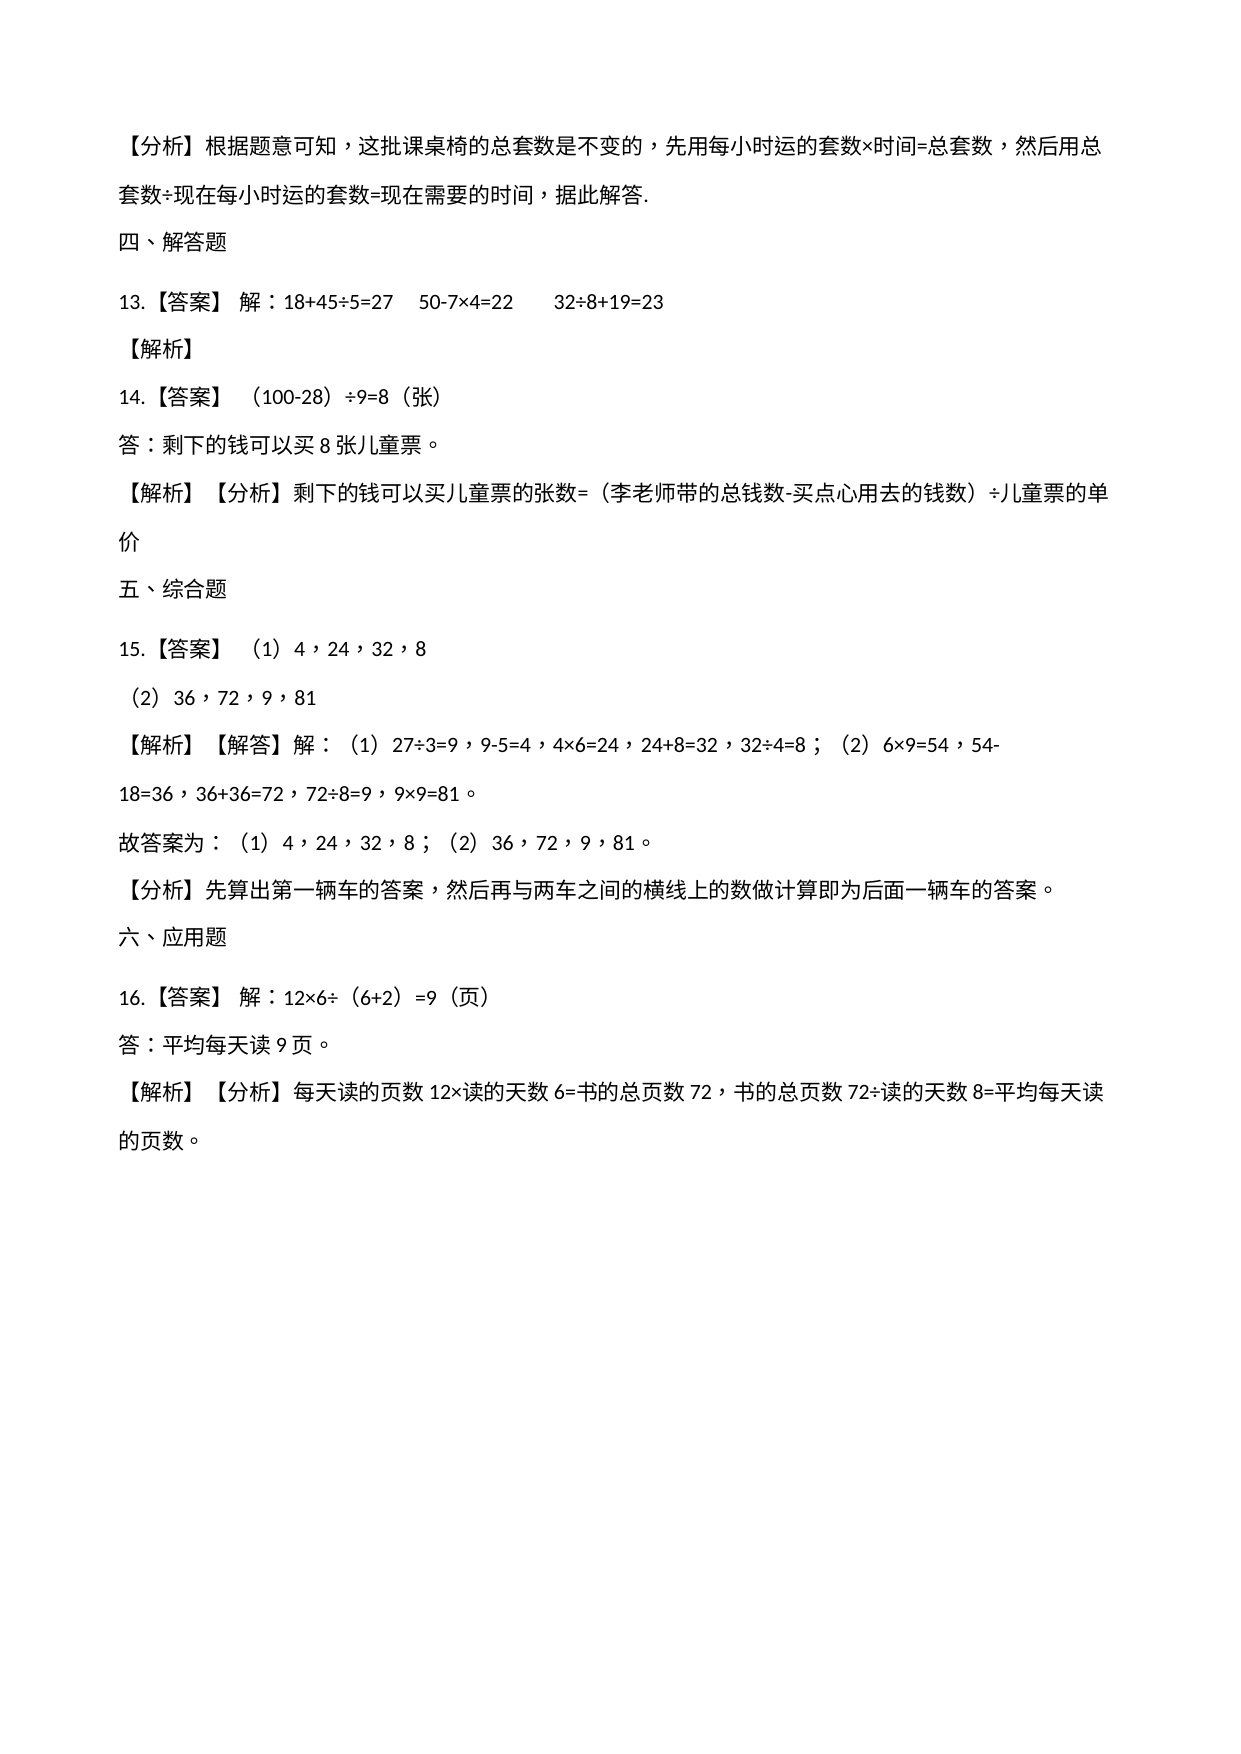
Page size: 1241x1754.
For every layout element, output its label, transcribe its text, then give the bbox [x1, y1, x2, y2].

text 13.【答案】 解：18+45÷5=27 50-7×4=22 32÷8+19=23 [118, 286, 1122, 318]
text 【解析】【分析】每天读的页数12×读的天数6=书的总页数72，书的总页数72÷读的天数8=平均每天读的页数。 [118, 1076, 1122, 1157]
text 15.【答案】 （1）4，24，32，8 （2）36，72，9，81 [118, 632, 1122, 714]
text 14.【答案】 （100-28）÷9=8（张） 答：剩下的钱可以买8张儿童票。 [118, 380, 1122, 462]
text 五、综合题 [118, 573, 1122, 605]
text 【分析】先算出第一辆车的答案，然后再与两车之间的横线上的数做计算即为后面一辆车的答案。 [118, 873, 1122, 906]
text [118, 129, 1122, 211]
text 六、应用题 [118, 921, 1122, 953]
text 答：平均每天读9页。 [118, 1028, 1122, 1061]
text 【解析】【分析】剩下的钱可以买儿童票的张数=（李老师带的总钱数-买点心用去的钱数）÷儿童票的单价 [118, 476, 1122, 558]
text 【解析】 [118, 333, 1122, 365]
text 【解析】【解答】解：（1）27÷3=9，9-5=4，4×6=24，24+8=32，32÷4=8；（2）6×9=54，54-18=36，36+36=72，72÷8=9，9×9=81。 故答案为：（1）4，24，32，8；（2）36，72，9，81。 [118, 729, 1122, 859]
text 16.【答案】 解：12×6÷（6+2）=9（页） [118, 981, 1122, 1013]
text 四、解答题 [118, 226, 1122, 258]
